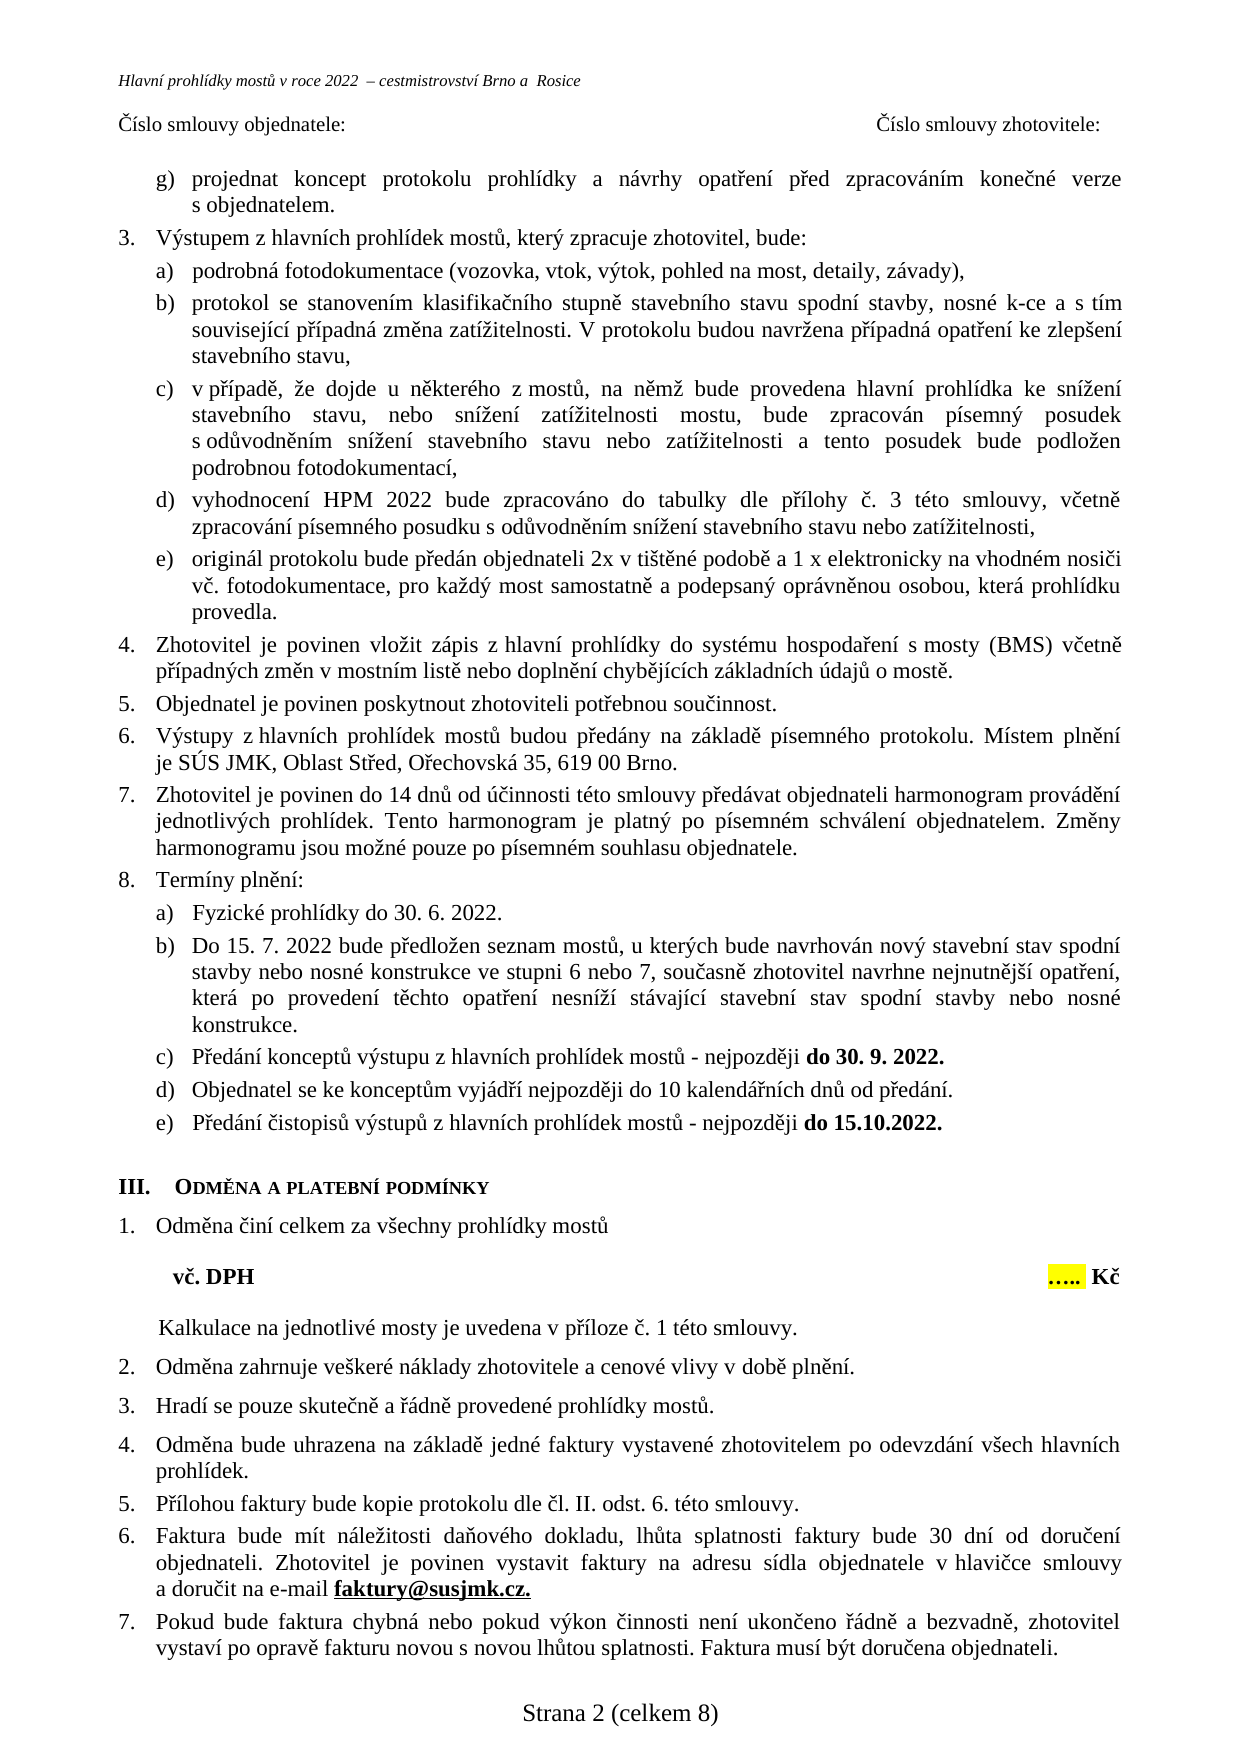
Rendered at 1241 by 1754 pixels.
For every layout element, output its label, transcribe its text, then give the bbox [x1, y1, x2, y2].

text g) projednat koncept protokolu prohlídky a návrhy opatření před zpracováním konečné verze s objednatelem. [156, 165, 1122, 218]
list Odměna činí celkem za všechny prohlídky mostů [118, 1212, 1122, 1238]
text d) Objednatel se ke konceptům vyjádří nejpozději do 10 kalendářních dnů od předání. [156, 1076, 1122, 1102]
text e) Předání čistopisů výstupů z hlavních prohlídek mostů - nejpozději do 15.10.2022. [118, 1108, 1122, 1135]
text Kalkulace na jednotlivé mosty je uvedena v příloze č. 1 této smlouvy. [118, 1314, 1122, 1341]
list Výstupy z hlavních prohlídek mostů budou předány na základě písemného protokolu. Místem plnění je SÚS JMK, Oblast Střed, Ořechovská 35, 619 00 Brno. [118, 722, 1122, 775]
list Faktura bude mít náležitosti daňového dokladu, lhůta splatnosti faktury bude 30 dní od doručení objednateli. Zhotovitel je povinen vystavit faktury na adresu sídla objednatele v hlavičce smlouvy a doručit na e-mail faktury@susjmk.cz. [118, 1522, 1122, 1602]
list Zhotovitel je povinen do 14 dnů od účinnosti této smlouvy předávat objednateli harmonogram provádění jednotlivých prohlídek. Tento harmonogram je platný po písemném schválení objednatelem. Změny harmonogramu jsou možné pouze po písemném souhlasu objednatele. [118, 781, 1122, 860]
list Odměna zahrnuje veškeré náklady zhotovitele a cenové vlivy v době plnění. [118, 1353, 1122, 1379]
table_header ….. Kč [838, 1251, 1131, 1302]
list Zhotovitel je povinen vložit zápis z hlavní prohlídky do systému hospodaření s mosty (BMS) včetně případných změn v mostním listě nebo doplnění chybějících základních údajů o mostě. [118, 631, 1122, 683]
text e) originál protokolu bude předán objednateli 2x v tištěné podobě a 1 x elektronicky na vhodném nosiči vč. fotodokumentace, pro každý most samostatně a podepsaný oprávněnou osobou, která prohlídku provedla. [156, 545, 1122, 624]
list Objednatel je povinen poskytnout zhotoviteli potřebnou součinnost. [118, 689, 1122, 716]
list Odměna bude uhrazena na základě jedné faktury vystavené zhotovitelem po odevzdání všech hlavních prohlídek. [118, 1431, 1122, 1484]
list Pokud bude faktura chybná nebo pokud výkon činnosti není ukončeno řádně a bezvadně, zhotovitel vystaví po opravě fakturu novou s novou lhůtou splatnosti. Faktura musí být doručena objednateli. [118, 1608, 1122, 1661]
text b) Do 15. 7. 2022 bude předložen seznam mostů, u kterých bude navrhován nový stavební stav spodní stavby nebo nosné konstrukce ve stupni 6 nebo 7, současně zhotovitel navrhne nejnutnější opatření, která po provedení těchto opatření nesníží stávající stavební stav spodní stavby nebo nosné konstrukce. [156, 932, 1122, 1037]
text a) podrobná fotodokumentace (vozovka, vtok, výtok, pohled na most, detaily, závady), [118, 257, 1122, 283]
text b) protokol se stanovením klasifikačního stupně stavebního stavu spodní stavby, nosné k-ce a s tím související případná změna zatížitelnosti. V protokolu budou navržena případná opatření ke zlepšení stavebního stavu, [156, 289, 1122, 368]
list Přílohou faktury bude kopie protokolu dle čl. II. odst. 6. této smlouvy. [118, 1490, 1122, 1516]
text c) Předání konceptů výstupu z hlavních prohlídek mostů - nejpozději do 30. 9. 2022. [156, 1043, 1122, 1070]
text d) vyhodnocení HPM 2022 bude zpracováno do tabulky dle přílohy č. 3 této smlouvy, včetně zpracování písemného posudku s odůvodněním snížení stavebního stavu nebo zatížitelnosti, [156, 486, 1122, 539]
table_header vč. DPH [156, 1251, 838, 1302]
text c) v případě, že dojde u některého z mostů, na němž bude provedena hlavní prohlídka ke snížení stavebního stavu, nebo snížení zatížitelnosti mostu, bude zpracován písemný posudek s odůvodněním snížení stavebního stavu nebo zatížitelnosti a tento posudek bude podložen podrobnou fotodokumentací, [156, 375, 1122, 480]
list Termíny plnění: [118, 866, 1122, 893]
list Výstupem z hlavních prohlídek mostů, který zpracuje zhotovitel, bude: [118, 224, 1122, 251]
list Odměna a platební podmínky [118, 1173, 1122, 1199]
text a) Fyzické prohlídky do 30. 6. 2022. [118, 899, 1122, 925]
list Hradí se pouze skutečně a řádně provedené prohlídky mostů. [118, 1392, 1122, 1418]
